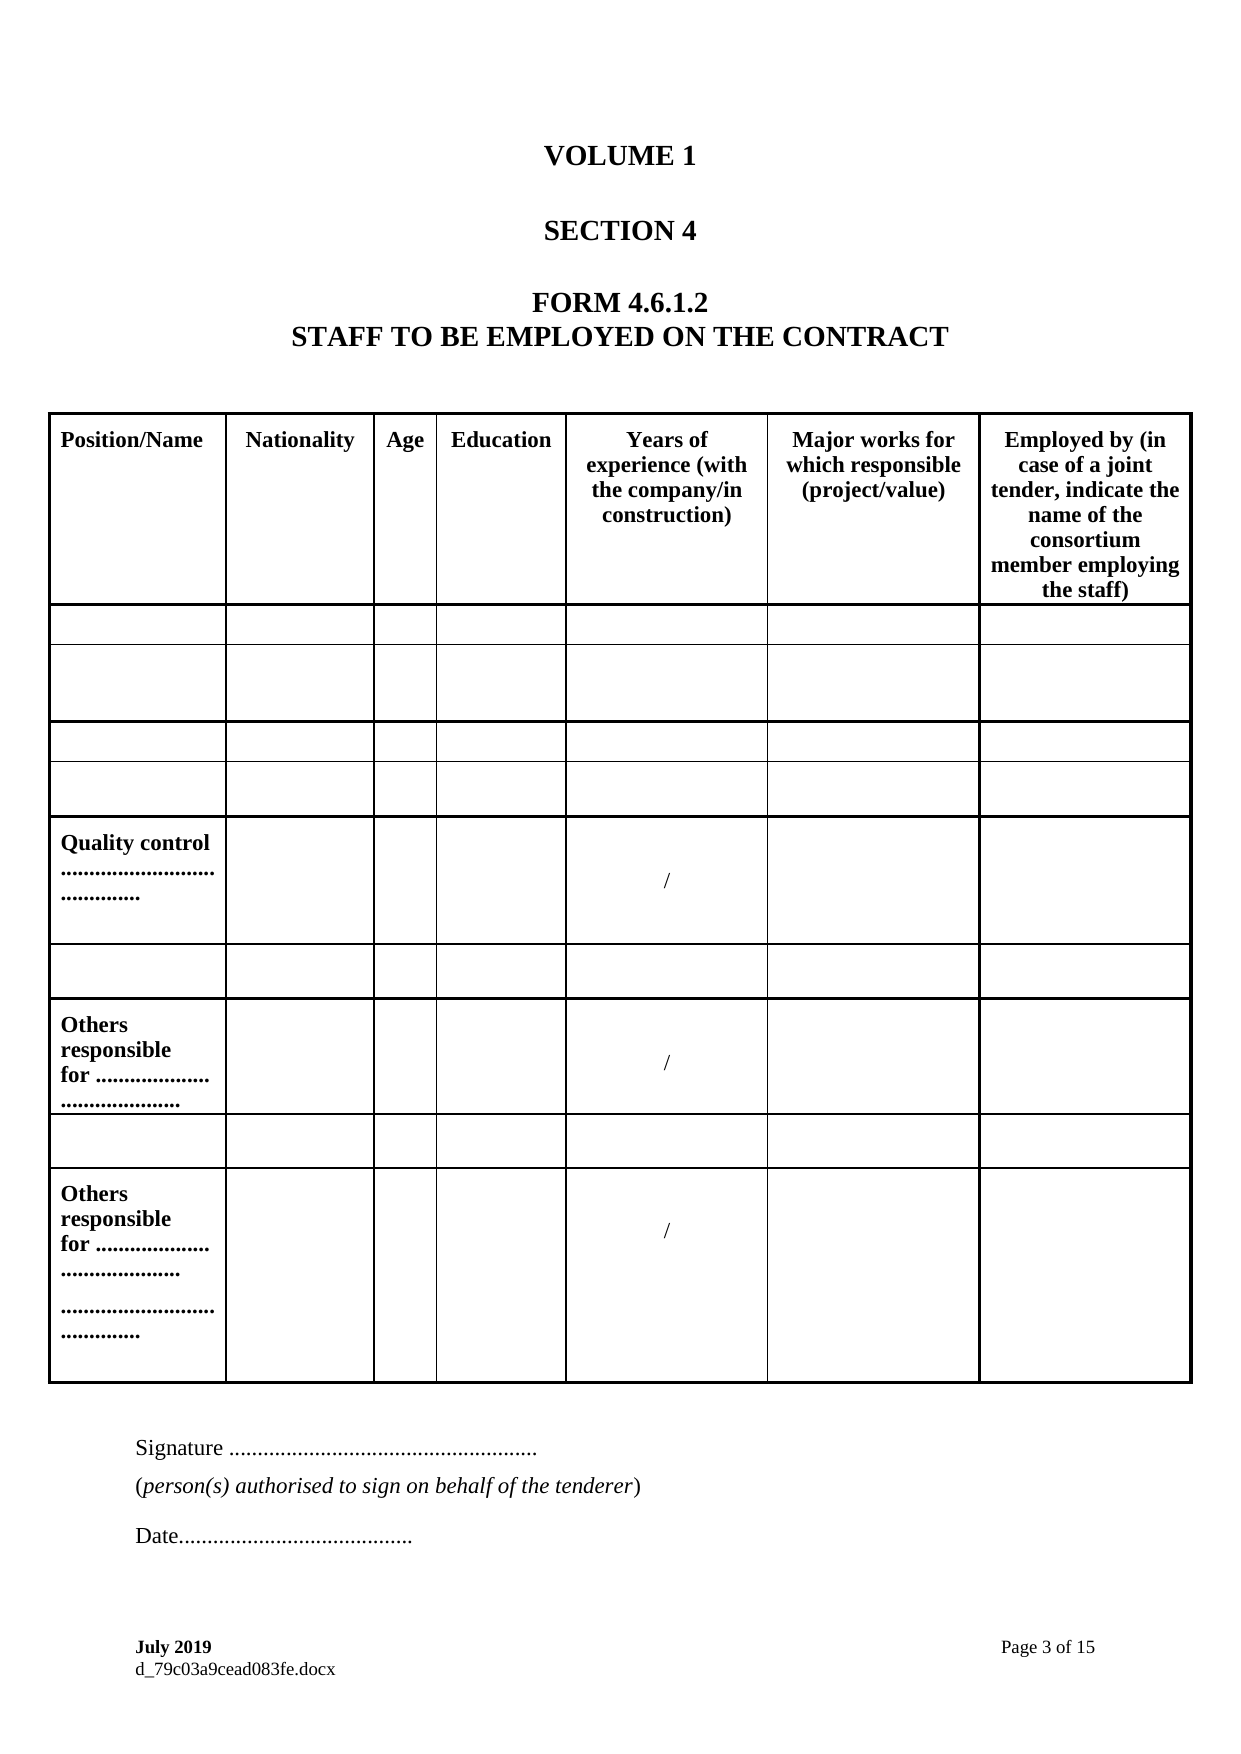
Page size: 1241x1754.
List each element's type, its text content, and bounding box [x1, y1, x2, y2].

table_cell Others responsible for ......................................... [51, 1000, 225, 1113]
table_cell [768, 1115, 978, 1140]
table_cell [768, 818, 978, 943]
table_cell [567, 970, 767, 997]
table_cell [375, 970, 436, 997]
table_cell [227, 818, 373, 943]
table_cell / [567, 1000, 767, 1113]
table_cell [51, 683, 225, 720]
table_cell [375, 1140, 436, 1167]
table_cell [981, 723, 1189, 761]
text VOLUME 1 [135, 135, 1105, 173]
table_cell [437, 762, 565, 788]
table_header Position/Name [51, 415, 225, 603]
table_cell [51, 723, 225, 761]
table_cell [227, 970, 373, 997]
table_cell [981, 945, 1189, 970]
table_header Education [437, 415, 565, 603]
table_cell [981, 1000, 1189, 1113]
table_cell / [567, 818, 767, 943]
table_cell [981, 1169, 1189, 1381]
table_cell [375, 723, 436, 761]
table_cell Others responsible for ......................................... ......................................... [51, 1169, 225, 1381]
table_header Employed by (in case of a joint tender, indicate the name of the consortium member employing the staff) [981, 415, 1189, 603]
table_cell [768, 945, 978, 970]
table_cell [768, 606, 978, 643]
table_cell [51, 945, 225, 970]
table_cell [375, 1169, 436, 1381]
table_cell [375, 645, 436, 683]
table_cell [768, 1169, 978, 1381]
table_cell [227, 1115, 373, 1140]
table_cell [375, 1115, 436, 1140]
table_cell [227, 723, 373, 761]
table_cell [567, 945, 767, 970]
table_cell [567, 723, 767, 761]
table_header Years of experience (with the company/in construction) [567, 415, 767, 603]
table_cell [768, 723, 978, 761]
text Date......................................... [135, 1523, 1105, 1548]
table_cell [981, 606, 1189, 643]
table_cell [227, 645, 373, 683]
table_cell [981, 818, 1189, 943]
table_cell [375, 818, 436, 943]
table_cell [437, 970, 565, 997]
table_cell [567, 1140, 767, 1167]
subtitle STAFF TO BE EMPLOYED ON THE CONTRACT [135, 319, 1105, 352]
table_cell [567, 762, 767, 788]
table_cell [375, 788, 436, 815]
table_cell [768, 788, 978, 815]
table_header Nationality [227, 415, 373, 603]
table_cell [437, 1169, 565, 1381]
table_cell [375, 683, 436, 720]
table_cell [227, 683, 373, 720]
table_cell [437, 1000, 565, 1113]
table_cell [375, 762, 436, 788]
table_cell [51, 1115, 225, 1140]
table_cell [437, 945, 565, 970]
table_cell [437, 645, 565, 683]
table_cell [375, 606, 436, 643]
table_cell [768, 1000, 978, 1113]
table_cell [768, 683, 978, 720]
table_cell [375, 1000, 436, 1113]
table_cell [567, 683, 767, 720]
table_cell [51, 788, 225, 815]
table_header Major works for which responsible (project/value) [768, 415, 978, 603]
table_cell [437, 818, 565, 943]
table_cell [567, 1115, 767, 1140]
table_cell [227, 606, 373, 643]
table_cell [981, 1115, 1189, 1140]
table_cell [437, 1115, 565, 1140]
table_cell [437, 723, 565, 761]
table_cell [981, 683, 1189, 720]
table_cell [51, 606, 225, 643]
table_cell [375, 945, 436, 970]
subtitle FORM 4.6.1.2 [135, 285, 1105, 319]
table_cell [227, 788, 373, 815]
table_header Age [375, 415, 436, 603]
text Signature ...................................................... [135, 1436, 1105, 1461]
table_cell [227, 1169, 373, 1381]
text SECTION 4 [135, 210, 1105, 248]
table_cell [768, 1140, 978, 1167]
table_cell [768, 762, 978, 788]
table_cell [227, 1140, 373, 1167]
table_cell [981, 762, 1189, 788]
table_cell [227, 762, 373, 788]
table_cell [981, 970, 1189, 997]
table_cell [768, 645, 978, 683]
table_cell [981, 1140, 1189, 1167]
table_cell [981, 645, 1189, 683]
table_cell [981, 788, 1189, 815]
table_cell / [567, 1169, 767, 1381]
table_cell [567, 606, 767, 643]
table_cell [227, 1000, 373, 1113]
table_cell [437, 788, 565, 815]
table_cell Quality control ......................................... [51, 818, 225, 943]
table_cell [567, 788, 767, 815]
table_cell [437, 606, 565, 643]
table_cell [768, 970, 978, 997]
table_cell [51, 762, 225, 788]
table_cell [567, 645, 767, 683]
table_cell [437, 683, 565, 720]
table_cell [227, 945, 373, 970]
table_cell [51, 1140, 225, 1167]
table_cell [437, 1140, 565, 1167]
text (person(s) authorised to sign on behalf of the tenderer) [135, 1473, 1105, 1498]
table_cell [51, 970, 225, 997]
table_cell [51, 645, 225, 683]
